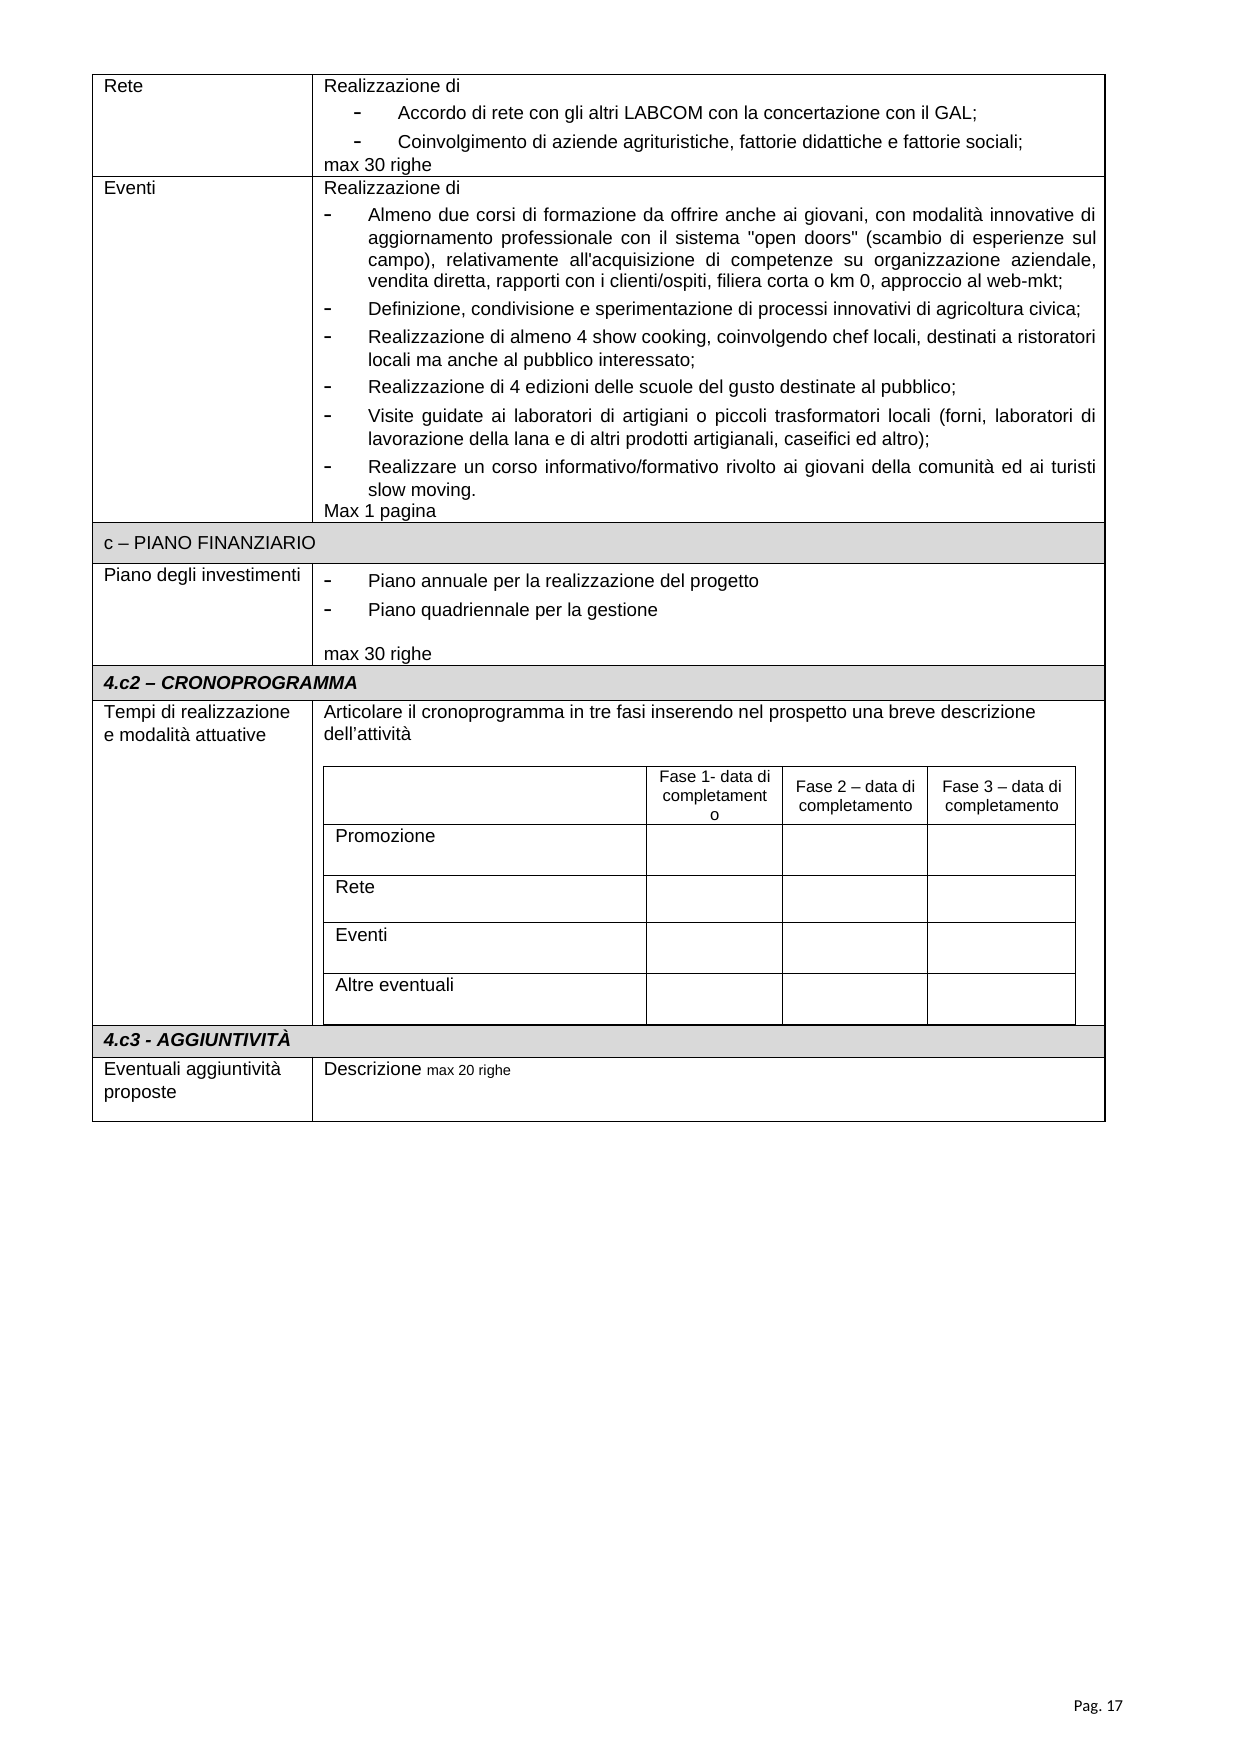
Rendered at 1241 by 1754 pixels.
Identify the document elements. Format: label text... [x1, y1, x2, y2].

table_cell Descrizione max 20 righe [313, 1058, 1104, 1121]
table_cell Tempi di realizzazione e modalità attuative [93, 701, 312, 1025]
table_cell Eventuali aggiuntività proposte [93, 1058, 312, 1121]
table_cell 4.c3 - AGGIUNTIVITÀ [93, 1026, 1104, 1057]
table_cell Piano annuale per la realizzazione del progetto Piano quadriennale per la gestione max 30 righe [313, 564, 1104, 664]
table_cell Eventi [93, 177, 312, 522]
table_cell 4.c2 – CRONOPROGRAMMA [93, 666, 1104, 700]
table_cell Articolare il cronoprogramma in tre fasi inserendo nel prospetto una breve descrizione dell’attività [313, 701, 1104, 1025]
table_cell Realizzazione di Accordo di rete con gli altri LABCOM con la concertazione con il GAL; Coinvolgimento di aziende agrituristiche, fattorie didattiche e fattorie sociali; max 30 righe [313, 75, 1104, 176]
table_cell Piano degli investimenti [93, 564, 312, 664]
table_cell Rete [93, 75, 312, 176]
table_cell c – PIANO FINANZIARIO [93, 523, 1104, 563]
table_cell Realizzazione di Almeno due corsi di formazione da offrire anche ai giovani, con modalità innovative di aggiornamento professionale con il sistema "open doors" (scambio di esperienze sul campo), relativamente all'acquisizione di competenze su organizzazione aziendale, vendita diretta, rapporti con i clienti/ospiti, filiera corta o km 0, approccio al web-mkt; Definizione, condivisione e sperimentazione di processi innovativi di agricoltura civica; Realizzazione di almeno 4 show cooking, coinvolgendo chef locali, destinati a ristoratori locali ma anche al pubblico interessato; Realizzazione di 4 edizioni delle scuole del gusto destinate al pubblico; Visite guidate ai laboratori di artigiani o piccoli trasformatori locali (forni, laboratori di lavorazione della lana e di altri prodotti artigianali, caseifici ed altro); Realizzare un corso informativo/formativo rivolto ai giovani della comunità ed ai turisti slow moving. Max 1 pagina [313, 177, 1104, 522]
